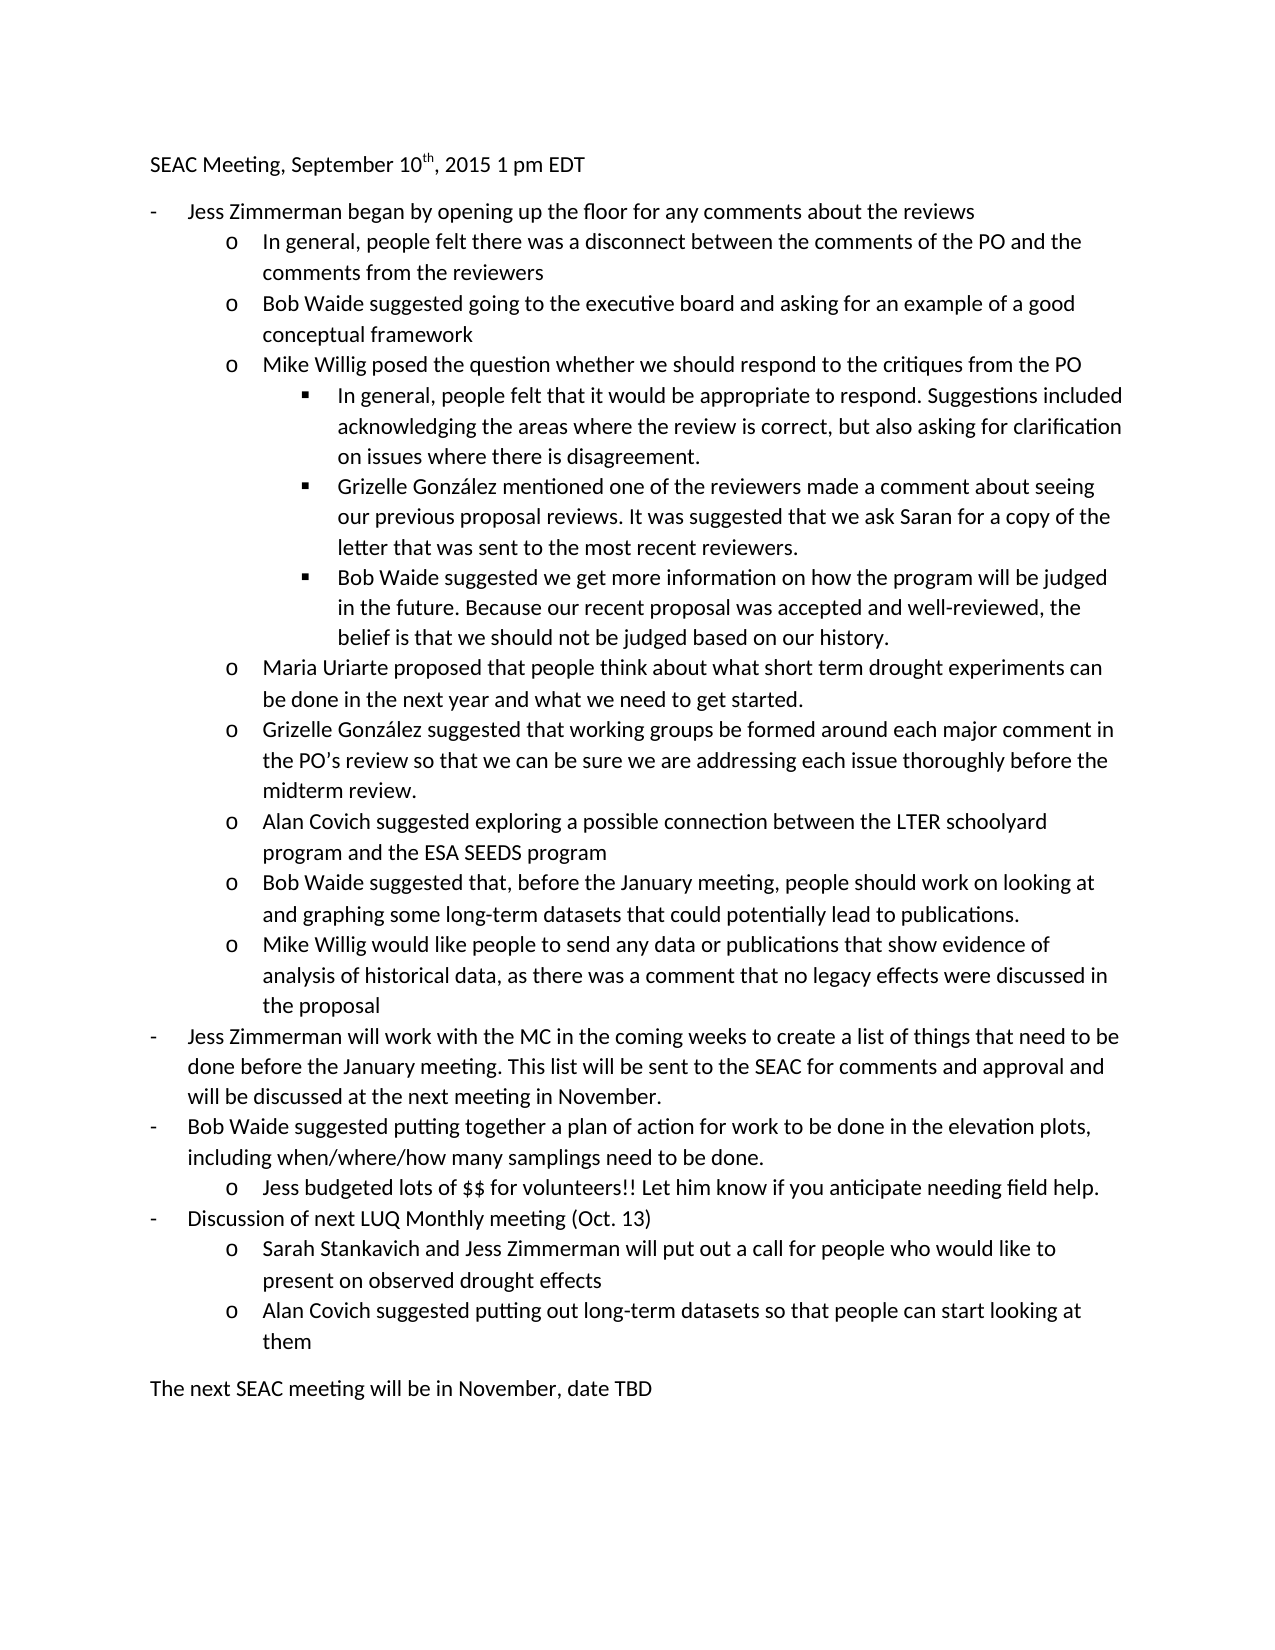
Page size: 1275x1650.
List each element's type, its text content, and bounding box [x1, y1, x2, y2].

list Alan Covich suggested exploring a possible connection between the LTER schoolyard program and the ESA SEEDS program [225, 807, 1125, 866]
list Grizelle González suggested that working groups be formed around each major comment in the PO’s review so that we can be sure we are addressing each issue thoroughly before the midterm review. [225, 715, 1125, 805]
list Mike Willig posed the question whether we should respond to the critiques from the PO [225, 350, 1125, 379]
list In general, people felt there was a disconnect between the comments of the PO and the comments from the reviewers [225, 227, 1125, 286]
list Jess budgeted lots of $$ for volunteers!! Let him know if you anticipate needing field help. [225, 1173, 1125, 1202]
list Bob Waide suggested we get more information on how the program will be judged in the future. Because our recent proposal was accepted and well-reviewed, the belief is that we should not be judged based on our history. [300, 563, 1125, 651]
list Sarah Stankavich and Jess Zimmerman will put out a call for people who would like to present on observed drought effects [225, 1234, 1125, 1294]
text The next SEAC meeting will be in November, date TBD [150, 1374, 1125, 1402]
list Alan Covich suggested putting out long-term datasets so that people can start looking at them [225, 1296, 1125, 1355]
list Maria Uriarte proposed that people think about what short term drought experiments can be done in the next year and what we need to get started. [225, 653, 1125, 713]
list Bob Waide suggested going to the executive board and asking for an example of a good conceptual framework [225, 289, 1125, 348]
list Jess Zimmerman will work with the MC in the coming weeks to create a list of things that need to be done before the January meeting. This list will be sent to the SEAC for comments and approval and will be discussed at the next meeting in November. [150, 1022, 1125, 1110]
list Discussion of next LUQ Monthly meeting (Oct. 13) [150, 1204, 1125, 1232]
text SEAC Meeting, September 10th, 2015 1 pm EDT [150, 150, 1125, 178]
list Mike Willig would like people to send any data or publications that show evidence of analysis of historical data, as there was a comment that no legacy effects were discussed in the proposal [225, 930, 1125, 1019]
list In general, people felt that it would be appropriate to respond. Suggestions included acknowledging the areas where the review is correct, but also asking for clarification on issues where there is disagreement. [300, 382, 1125, 470]
list Jess Zimmerman began by opening up the floor for any comments about the reviews [150, 197, 1125, 225]
list Bob Waide suggested putting together a plan of action for work to be done in the elevation plots, including when/where/how many samplings need to be done. [150, 1112, 1125, 1171]
list Bob Waide suggested that, before the January meeting, people should work on looking at and graphing some long-term datasets that could potentially lead to publications. [225, 868, 1125, 928]
list Grizelle González mentioned one of the reviewers made a comment about seeing our previous proposal reviews. It was suggested that we ask Saran for a copy of the letter that was sent to the most recent reviewers. [300, 472, 1125, 561]
